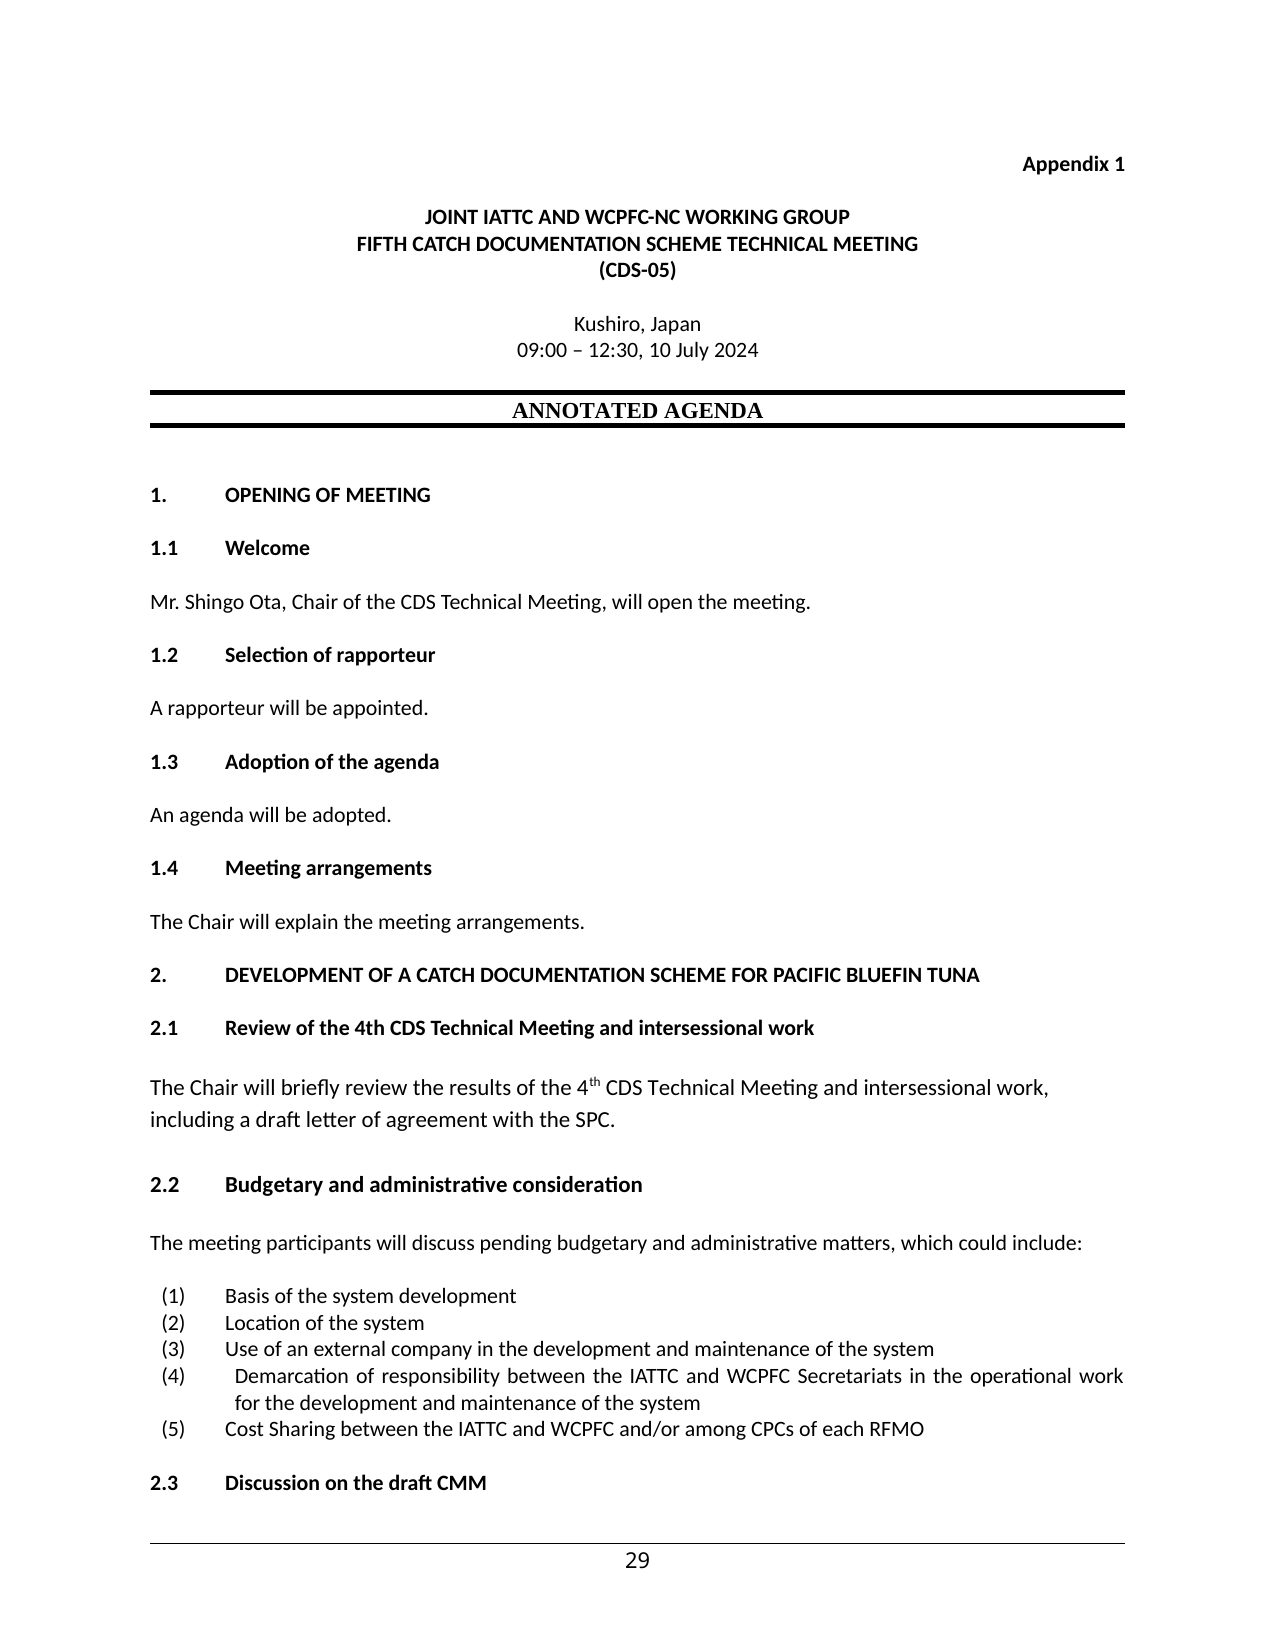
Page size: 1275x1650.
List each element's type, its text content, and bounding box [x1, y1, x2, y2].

text 2.1 Review of the 4th CDS Technical Meeting and intersessional work [150, 1014, 1125, 1041]
text (2) Location of the system [150, 1309, 1125, 1335]
text 09:00 – 12:30, 10 July 2024 [150, 337, 1125, 363]
text 2. DEVELOPMENT OF A CATCH DOCUMENTATION SCHEME FOR PACIFIC BLUEFIN TUNA [150, 961, 1125, 988]
text Mr. Shingo Ota, Chair of the CDS Technical Meeting, will open the meeting. [150, 588, 1125, 614]
text JOINT IATTC AND WCPFC-NC WORKING GROUP [150, 203, 1125, 230]
text Kushiro, Japan [150, 310, 1125, 337]
text (CDS-05) [150, 257, 1125, 283]
text Appendix 1 [150, 150, 1125, 177]
text The Chair will explain the meeting arrangements. [150, 908, 1125, 934]
text (3) Use of an external company in the development and maintenance of the system [150, 1335, 1125, 1362]
text 1.3 Adoption of the agenda [150, 748, 1125, 774]
text 1.1 Welcome [150, 534, 1125, 561]
text 1.2 Selection of rapporteur [150, 641, 1125, 668]
text (5) Cost Sharing between the IATTC and WCPFC and/or among CPCs of each RFMO [150, 1415, 1125, 1442]
text (4) Demarcation of responsibility between the IATTC and WCPFC Secretariats in the operational work for the development and maintenance of the system [161, 1362, 1125, 1415]
text An agenda will be adopted. [150, 801, 1125, 828]
text The meeting participants will discuss pending budgetary and administrative matters, which could include: [150, 1229, 1125, 1255]
text ANNOTATED AGENDA [150, 395, 1125, 423]
text (1) Basis of the system development [150, 1282, 1125, 1309]
text 1. OPENING OF MEETING [150, 481, 1125, 508]
text FIFTH CATCH DOCUMENTATION SCHEME TECHNICAL MEETING [150, 230, 1125, 257]
text 2.3 Discussion on the draft CMM [150, 1469, 1125, 1495]
text The Chair will briefly review the results of the 4th CDS Technical Meeting and intersessional work, including a draft letter of agreement with the SPC. [150, 1073, 1125, 1133]
text A rapporteur will be appointed. [150, 694, 1125, 721]
text 2.2 Budgetary and administrative consideration [150, 1170, 1125, 1198]
text 1.4 Meeting arrangements [150, 854, 1125, 881]
